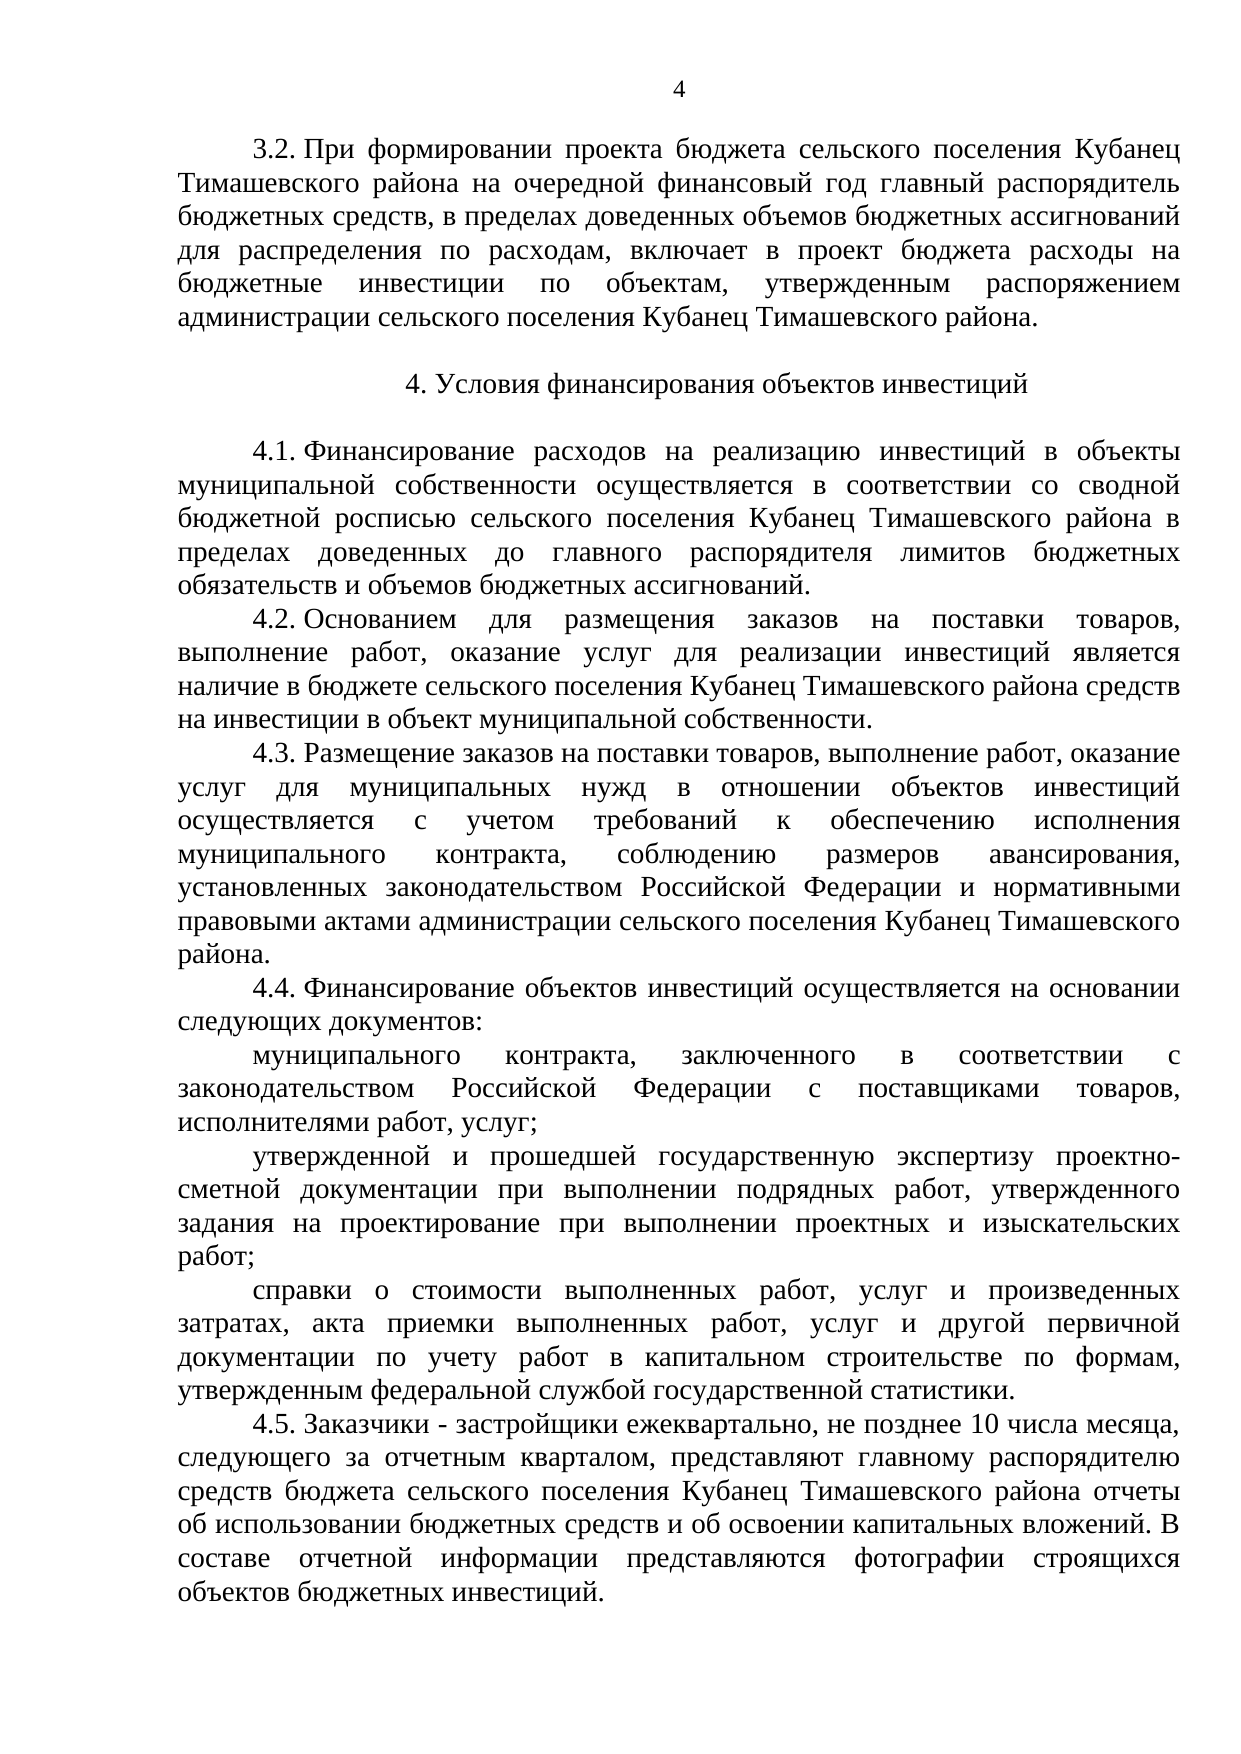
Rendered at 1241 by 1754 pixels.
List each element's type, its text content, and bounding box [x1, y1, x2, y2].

text 4. Условия финансирования объектов инвестиций [177, 366, 1181, 400]
text 3.2. При формировании проекта бюджета сельского поселения Кубанец Тимашевского района на очередной финансовый год главный распорядитель бюджетных средств, в пределах доведенных объемов бюджетных ассигнований для распределения по расходам, включает в проект бюджета расходы на бюджетные инвестиции по объектам, утвержденным распоряжением администрации сельского поселения Кубанец Тимашевского района. [177, 131, 1181, 333]
text 4.4. Финансирование объектов инвестиций осуществляется на основании следующих документов: [177, 970, 1181, 1037]
text 4.5. Заказчики - застройщики ежеквартально, не позднее 10 числа месяца, следующего за отчетным кварталом, представляют главному распорядителю средств бюджета сельского поселения Кубанец Тимашевского района отчеты об использовании бюджетных средств и об освоении капитальных вложений. В составе отчетной информации представляются фотографии строящихся объектов бюджетных инвестиций. [177, 1406, 1181, 1607]
text муниципального контракта, заключенного в соответствии с законодательством Российской Федерации с поставщиками товаров, исполнителями работ, услуг; [177, 1037, 1181, 1138]
text 4.1. Финансирование расходов на реализацию инвестиций в объекты муниципальной собственности осуществляется в соответствии со сводной бюджетной росписью сельского поселения Кубанец Тимашевского района в пределах доведенных до главного распорядителя лимитов бюджетных обязательств и объемов бюджетных ассигнований. [177, 433, 1181, 601]
text справки о стоимости выполненных работ, услуг и произведенных затратах, акта приемки выполненных работ, услуг и другой первичной документации по учету работ в капитальном строительстве по формам, утвержденным федеральной службой государственной статистики. [177, 1272, 1181, 1406]
text утвержденной и прошедшей государственную экспертизу проектно-сметной документации при выполнении подрядных работ, утвержденного задания на проектирование при выполнении проектных и изыскательских работ; [177, 1138, 1181, 1272]
text 4.3. Размещение заказов на поставки товаров, выполнение работ, оказание услуг для муниципальных нужд в отношении объектов инвестиций осуществляется с учетом требований к обеспечению исполнения муниципального контракта, соблюдению размеров авансирования, установленных законодательством Российской Федерации и нормативными правовыми актами администрации сельского поселения Кубанец Тимашевского района. [177, 735, 1181, 970]
text 4.2. Основанием для размещения заказов на поставки товаров, выполнение работ, оказание услуг для реализации инвестиций является наличие в бюджете сельского поселения Кубанец Тимашевского района средств на инвестиции в объект муниципальной собственности. [177, 601, 1181, 735]
